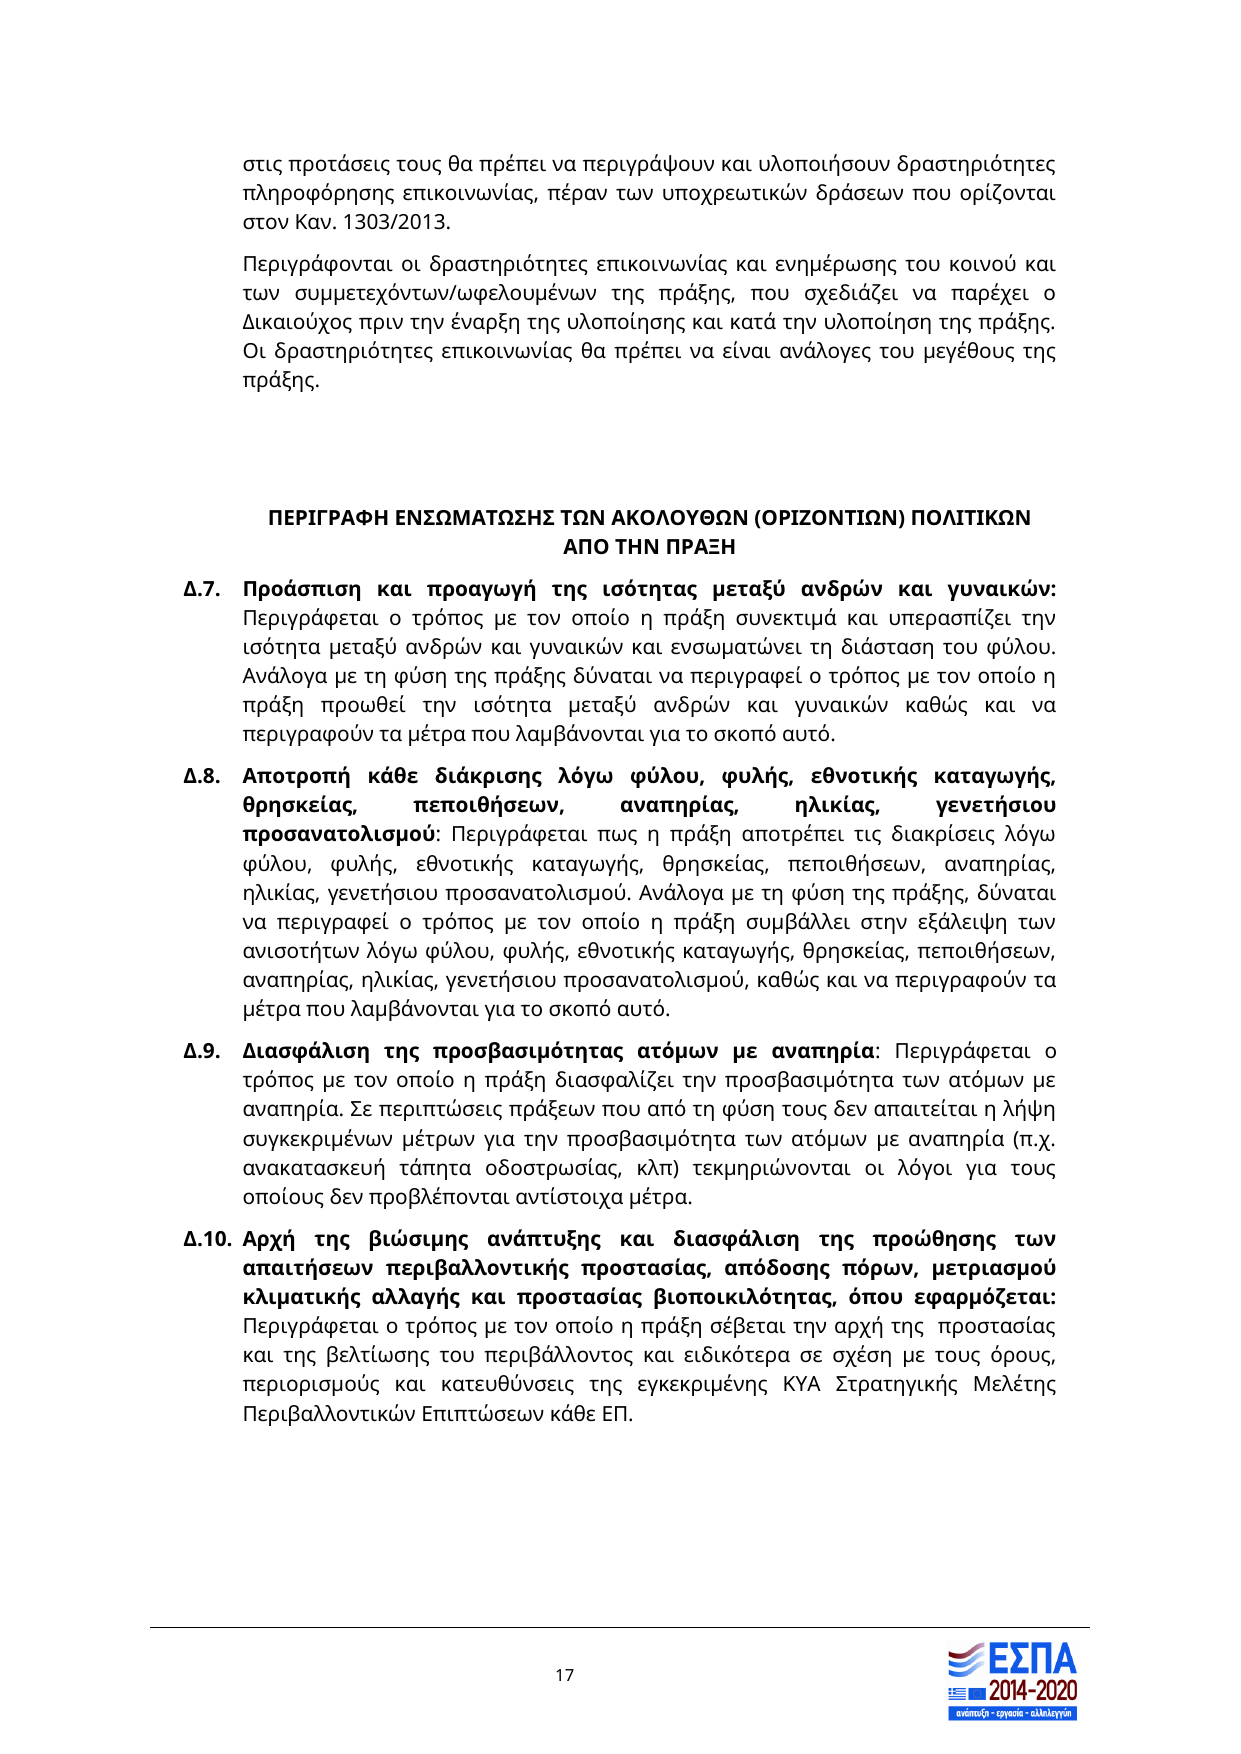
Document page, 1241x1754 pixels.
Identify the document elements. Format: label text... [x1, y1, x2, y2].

list Αποτροπή κάθε διάκρισης λόγω φύλου, φυλής, εθνοτικής καταγωγής, θρησκείας, πεποιθήσεων, αναπηρίας, ηλικίας, γενετήσιου προσανατολισμού: Περιγράφεται πως η πράξη αποτρέπει τις διακρίσεις λόγω φύλου, φυλής, εθνοτικής καταγωγής, θρησκείας, πεποιθήσεων, αναπηρίας, ηλικίας, γενετήσιου προσανατολισμού. Ανάλογα με τη φύση της πράξης, δύναται να περιγραφεί ο τρόπος με τον οποίο η πράξη συμβάλλει στην εξάλειψη των ανισοτήτων λόγω φύλου, φυλής, εθνοτικής καταγωγής, θρησκείας, πεποιθήσεων, αναπηρίας, ηλικίας, γενετήσιου προσανατολισμού, καθώς και να περιγραφούν τα μέτρα που λαμβάνονται για το σκοπό αυτό. [183, 760, 1057, 1023]
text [242, 148, 1057, 235]
picture [945, 1640, 1080, 1722]
list Προάσπιση και προαγωγή της ισότητας μεταξύ ανδρών και γυναικών: Περιγράφεται ο τρόπος με τον οποίο η πράξη συνεκτιμά και υπερασπίζει την ισότητα μεταξύ ανδρών και γυναικών και ενσωματώνει τη διάσταση του φύλου. Ανάλογα με τη φύση της πράξης δύναται να περιγραφεί ο τρόπος με τον οποίο η πράξη προωθεί την ισότητα μεταξύ ανδρών και γυναικών καθώς και να περιγραφούν τα μέτρα που λαμβάνονται για το σκοπό αυτό. [183, 573, 1057, 748]
list Αρχή της βιώσιμης ανάπτυξης και διασφάλιση της προώθησης των απαιτήσεων περιβαλλοντικής προστασίας, απόδοσης πόρων, μετριασμού κλιματικής αλλαγής και προστασίας βιοποικιλότητας, όπου εφαρμόζεται: Περιγράφεται ο τρόπος με τον οποίο η πράξη σέβεται την αρχή της προστασίας και της βελτίωσης του περιβάλλοντος και ειδικότερα σε σχέση με τους όρους, περιορισμούς και κατευθύνσεις της εγκεκριμένης ΚΥΑ Στρατηγικής Μελέτης Περιβαλλοντικών Επιπτώσεων κάθε ΕΠ. [183, 1223, 1057, 1427]
text ΠΕΡΙΓΡΑΦΗ ΕΝΣΩΜΑΤΩΣΗΣ ΤΩΝ ΑΚΟΛΟΥΘΩΝ (ΟΡΙΖΟΝΤΙΩΝ) ΠΟΛΙΤΙΚΩΝ ΑΠΟ ΤΗΝ ΠΡΑΞΗ [242, 502, 1057, 560]
list Διασφάλιση της προσβασιμότητας ατόμων με αναπηρία: Περιγράφεται ο τρόπος με τον οποίο η πράξη διασφαλίζει την προσβασιμότητα των ατόμων με αναπηρία. Σε περιπτώσεις πράξεων που από τη φύση τους δεν απαιτείται η λήψη συγκεκριμένων μέτρων για την προσβασιμότητα των ατόμων με αναπηρία (π.χ. ανακατασκευή τάπητα οδοστρωσίας, κλπ) τεκμηριώνονται οι λόγοι για τους οποίους δεν προβλέπονται αντίστοιχα μέτρα. [183, 1035, 1057, 1210]
text Περιγράφονται οι δραστηριότητες επικοινωνίας και ενημέρωσης του κοινού και των συμμετεχόντων/ωφελουμένων της πράξης, που σχεδιάζει να παρέχει ο Δικαιούχος πριν την έναρξη της υλοποίησης και κατά την υλοποίηση της πράξης. Οι δραστηριότητες επικοινωνίας θα πρέπει να είναι ανάλογες του μεγέθους της πράξης. [242, 248, 1057, 393]
